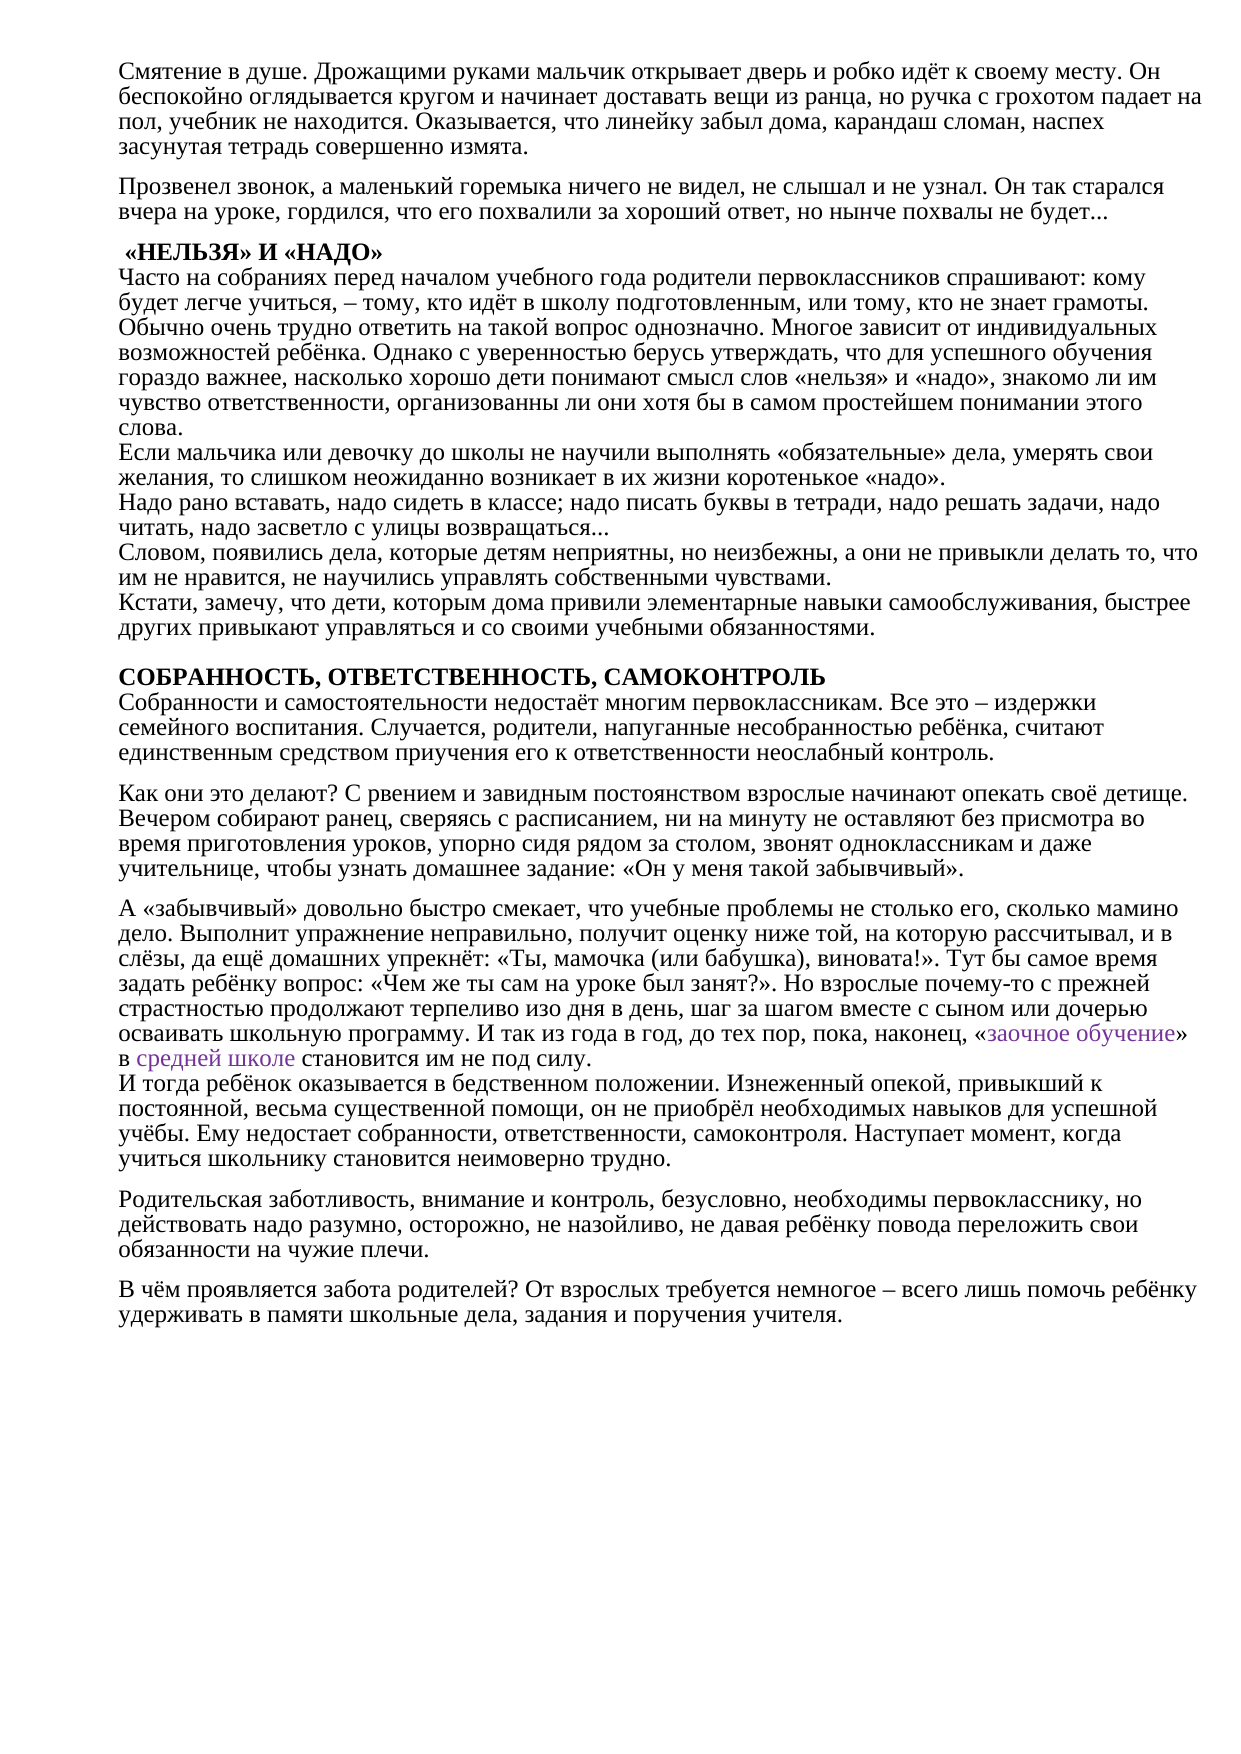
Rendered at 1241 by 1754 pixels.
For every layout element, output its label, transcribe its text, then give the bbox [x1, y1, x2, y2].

text Словом, появились дела, которые детям неприятны, но неизбежны, а они не привыкли делать то, что им не нравится, не научились управлять собственными чувствами. [118, 540, 1211, 590]
text СОБРАННОСТЬ, ОТВЕТСТВЕННОСТЬ, САМОКОНТРОЛЬ [118, 665, 1211, 690]
text Если мальчика или девочку до школы не научили выполнять «обязательные» дела, умерять свои желания, то слишком неожиданно возникает в их жизни коротенькое «надо». [118, 440, 1211, 490]
text чувство ответственности, организованны ли они хотя бы в самом простейшем понимании этого слова. [118, 390, 1211, 440]
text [118, 59, 1211, 159]
text Как они это делают? С рвением и завидным постоянством взрослые начинают опекать своё детище. Вечером собирают ранец, сверяясь с расписанием, ни на минуту не оставляют без присмотра во время приготовления уроков, упорно сидя рядом за столом, звонят одноклассникам и даже учительнице, чтобы узнать домашнее задание: «Он у меня такой забывчивый». [118, 781, 1211, 881]
text Часто на собраниях перед началом учебного года родители первоклассников спрашивают: кому будет легче учиться, – тому, кто идёт в школу подготовленным, или тому, кто не знает грамоты. [118, 265, 1211, 315]
text гораздо важнее, насколько хорошо дети понимают смысл слов «нельзя» и «надо», знакомо ли им [118, 365, 1211, 390]
text возможностей ребёнка. Однако с уверенностью берусь утверждать, что для успешного обучения [118, 340, 1211, 365]
text Кстати, замечу, что дети, которым дома привили элементарные навыки самообслуживания, быстрее других привыкают управляться и со своими учебными обязанностями. [118, 590, 1211, 640]
text Надо рано вставать, надо сидеть в классе; надо писать буквы в тетради, надо решать задачи, надо читать, надо засветло с улицы возвращаться... [118, 490, 1211, 540]
text Собранности и самостоятельности недостаёт многим первоклассникам. Все это – издержки семейного воспитания. Случается, родители, напуганные несобранностью ребёнка, считают единственным средством приучения его к ответственности неослабный контроль. [118, 690, 1211, 765]
text И тогда ребёнок оказывается в бедственном положении. Изнеженный опекой, привыкший к постоянной, весьма существенной помощи, он не приобрёл необходимых навыков для успешной учёбы. Ему недостает собранности, ответственности, самоконтроля. Наступает момент, когда учиться школьнику становится неимоверно трудно. [118, 1072, 1211, 1172]
text В чём проявляется забота родителей? От взрослых требуется немногое – всего лишь помочь ребёнку удерживать в памяти школьные дела, задания и поручения учителя. [118, 1278, 1211, 1328]
text А «забывчивый» довольно быстро смекает, что учебные проблемы не столько его, сколько мамино дело. Выполнит упражнение неправильно, получит оценку ниже той, на которую рассчитывал, и в слёзы, да ещё домашних упрекнёт: «Ты, мамочка (или бабушка), виновата!». Тут бы самое время задать ребёнку вопрос: «Чем же ты сам на уроке был занят?». Но взрослые почему-то с прежней страстностью продолжают терпеливо изо дня в день, шаг за шагом вместе с сыном или дочерью осваивать школьную программу. И так из года в год, до тех пор, пока, наконец, «заочное обучение» в средней школе становится им не под силу. [118, 897, 1211, 1072]
text Обычно очень трудно ответить на такой вопрос однозначно. Многое зависит от индивидуальных [118, 315, 1211, 340]
text «НЕЛЬЗЯ» И «НАДО» [118, 240, 1211, 265]
text Прозвенел звонок, а маленький горемыка ничего не видел, не слышал и не узнал. Он так старался вчера на уроке, гордился, что его похвалили за хороший ответ, но нынче похвалы не будет... [118, 175, 1211, 225]
text Родительская заботливость, внимание и контроль, безусловно, необходимы первокласснику, но действовать надо разумно, осторожно, не назойливо, не давая ребёнку повода переложить свои обязанности на чужие плечи. [118, 1187, 1211, 1262]
